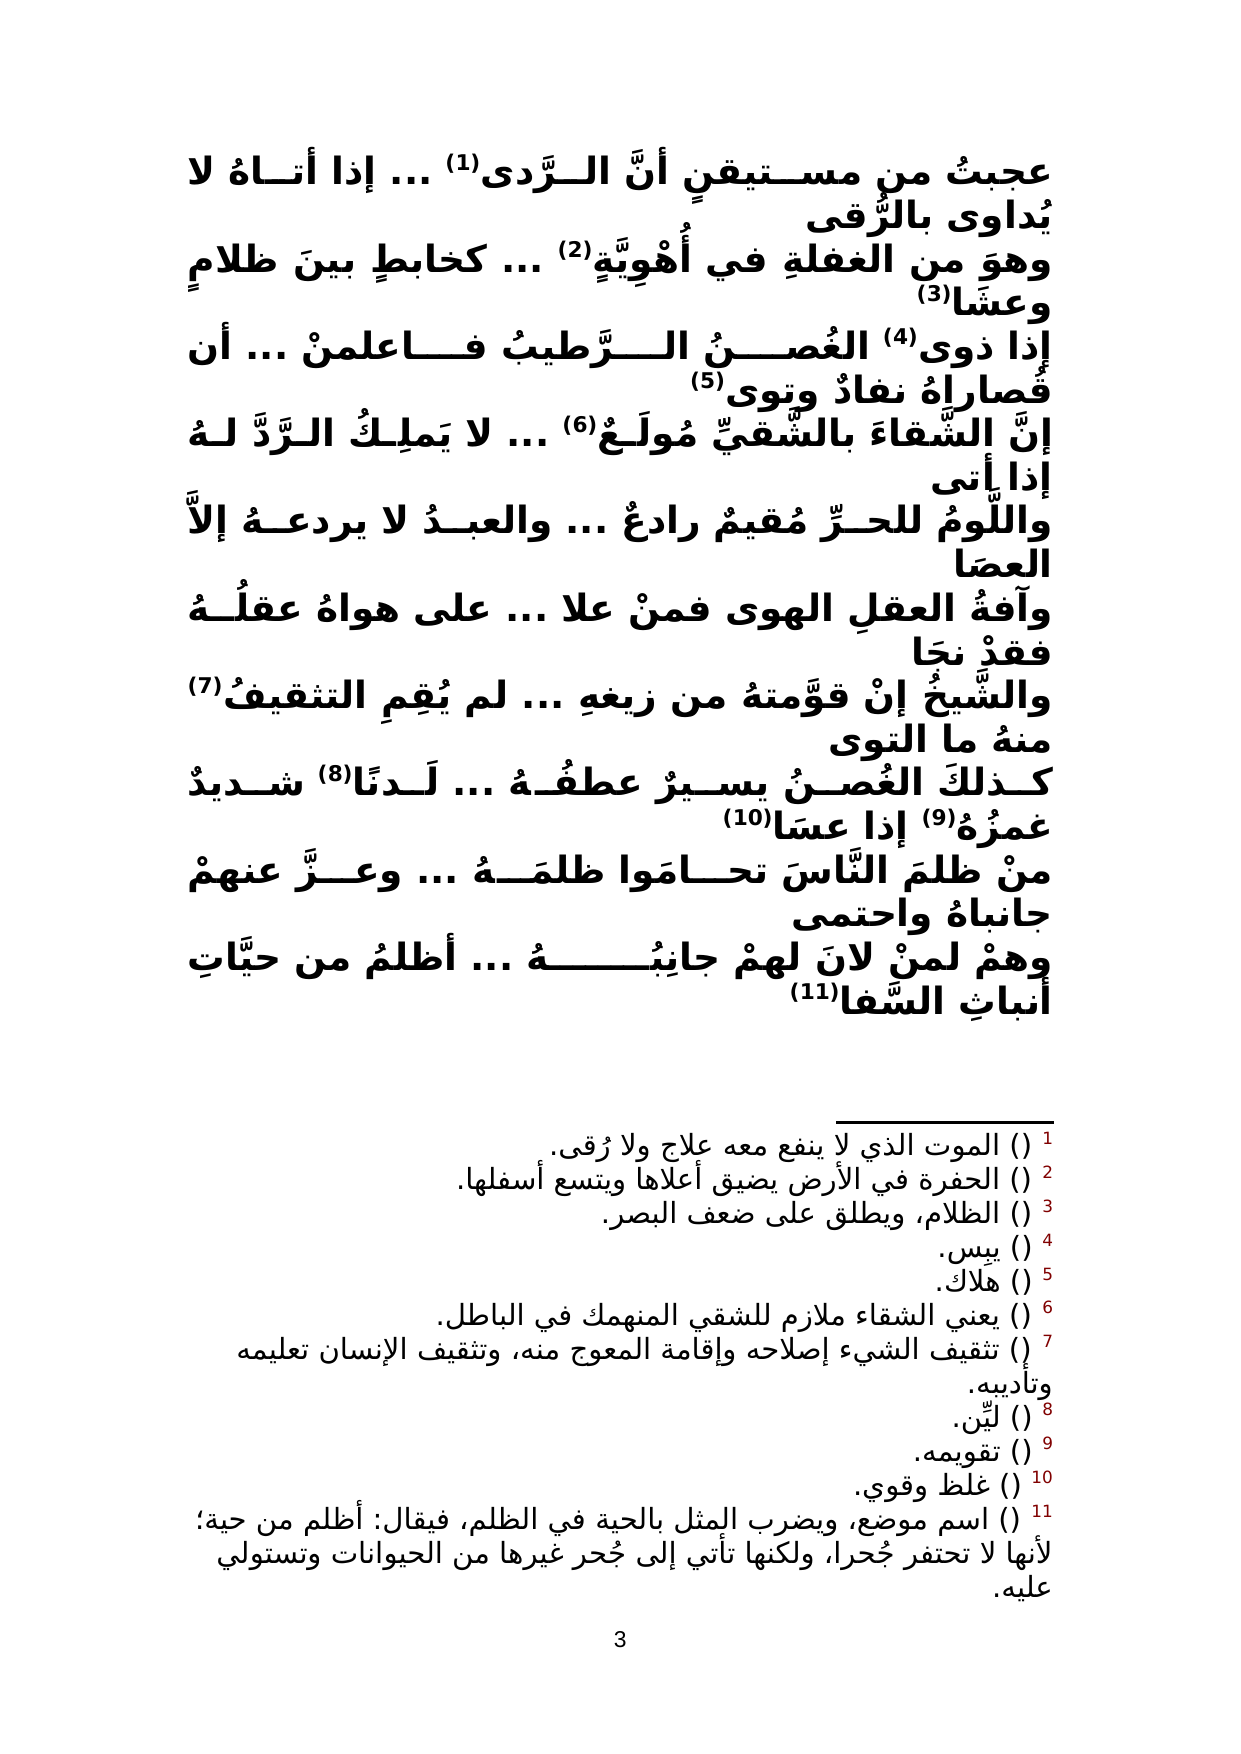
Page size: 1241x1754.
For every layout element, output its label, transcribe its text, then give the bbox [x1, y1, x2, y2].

text وهمْ لمنْ لانَ لهمْ جانِبُهُ ... أظلمُ من حيَّاتِ أنباثِ السَّفا() [187, 936, 1053, 1023]
text والشَّيخُ إنْ قوَّمتهُ من زيغهِ ... لم يُقِمِ التثقيفُ() منهُ ما التوى [187, 674, 1053, 761]
text إذا ذوى() الغُصنُ الرَّطيبُ فاعلمنْ ... أن قُصاراهُ نفادٌ وتوى() [187, 324, 1053, 412]
text وهوَ من الغفلةِ في أُهْوِيَّةٍ() ... كخابطٍ بينَ ظلامٍ وعشَا() [187, 237, 1053, 324]
text عجبتُ من مستيقنٍ أنَّ الرَّدى() ... إذا أتاهُ لا يُداوى بالرُّقى [187, 150, 1053, 237]
text إنَّ الشَّقاءَ بالشَّقيِّ مُولَعٌ() ... لا يَملِكُ الرَّدَّ لهُ إذا أتى [187, 412, 1053, 499]
text واللَّومُ للحرِّ مُقيمٌ رادعٌ ... والعبدُ لا يردعهُ إلاَّ العصَا [187, 499, 1053, 586]
text وآفةُ العقلِ الهوى فمنْ علا ... على هواهُ عقلُهُ فقدْ نجَا [187, 586, 1053, 674]
text كذلكَ الغُصنُ يسيرٌ عطفُهُ ... لَدنًا() شديدٌ غمزُهُ() إذا عسَا() [187, 761, 1053, 848]
text منْ ظلمَ النَّاسَ تحامَوا ظلمَهُ ... وعزَّ عنهمْ جانباهُ واحتمى [187, 848, 1053, 936]
